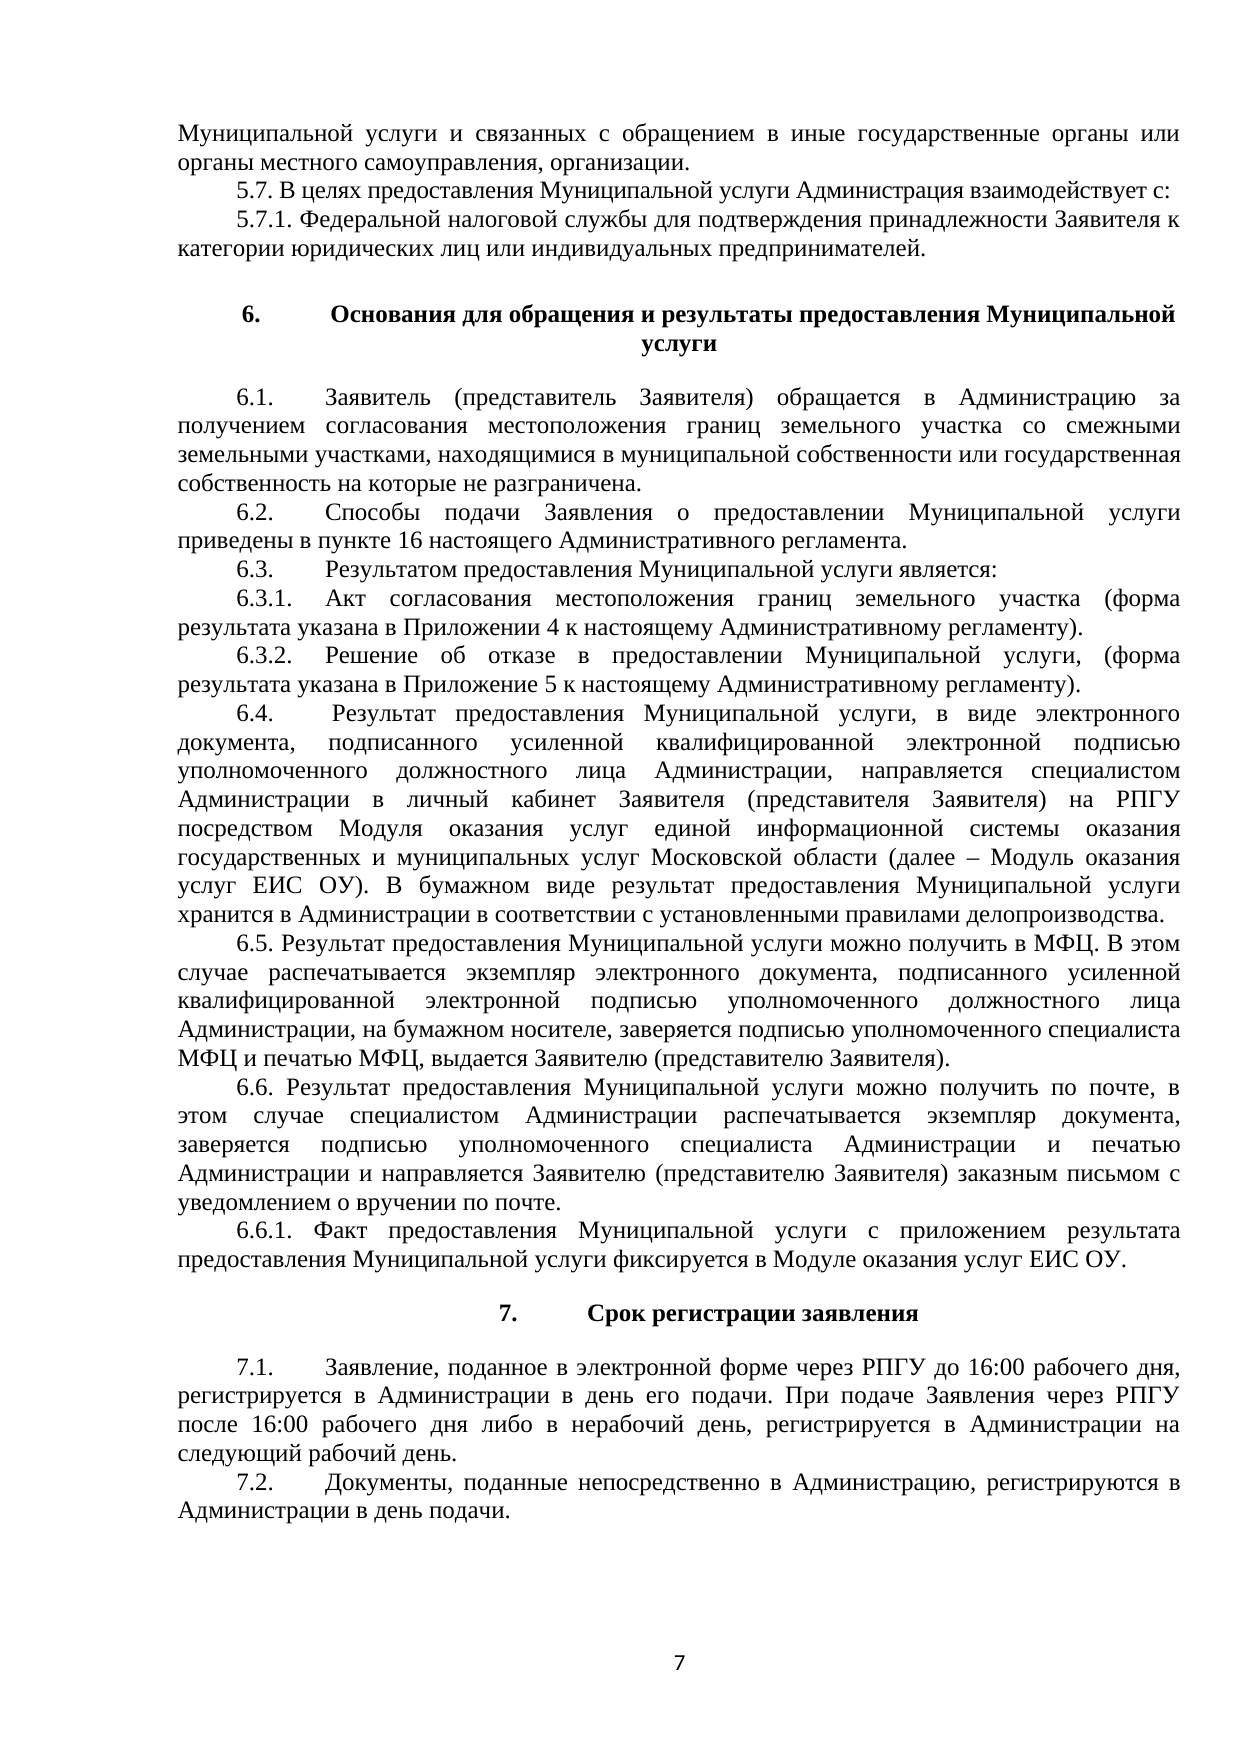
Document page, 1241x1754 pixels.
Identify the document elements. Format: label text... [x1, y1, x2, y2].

list 5.7.1. Федеральной налоговой службы для подтверждения принадлежности Заявителя к категории юридических лиц или индивидуальных предпринимателей. [177, 204, 1181, 262]
text Способы подачи Заявления о предоставлении Муниципальной услуги приведены в пункте 16 настоящего Административного регламента. [177, 497, 1181, 554]
list 6.6. Результат предоставления Муниципальной услуги можно получить по почте, в этом случае специалистом Администрации распечатывается экземпляр документа, заверяется подписью уполномоченного специалиста Администрации и печатью Администрации и направляется Заявителю (представителю Заявителя) заказным письмом с уведомлением о вручении по почте. [177, 1072, 1181, 1216]
text Решение об отказе в предоставлении Муниципальной услуги, (форма результата указана в Приложение 5 к настоящему Административному регламенту). [177, 641, 1181, 698]
text Результатом предоставления Муниципальной услуги является: [177, 554, 1181, 583]
list 5.7. В целях предоставления Муниципальной услуги Администрация взаимодействует с: [177, 176, 1181, 204]
text Основания для обращения и результаты предоставления Муниципальной услуги [177, 299, 1181, 357]
list 6.4. Результат предоставления Муниципальной услуги, в виде электронного документа, подписанного усиленной квалифицированной электронной подписью уполномоченного должностного лица Администрации, направляется специалистом Администрации в личный кабинет Заявителя (представителя Заявителя) на РПГУ посредством Модуля оказания услуг единой информационной системы оказания государственных и муниципальных услуг Московской области (далее – Модуль оказания услуг ЕИС ОУ). В бумажном виде результат предоставления Муниципальной услуги хранится в Администрации в соответствии с установленными правилами делопроизводства. [177, 698, 1181, 928]
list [177, 118, 1181, 176]
list 6.5. Результат предоставления Муниципальной услуги можно получить в МФЦ. В этом случае распечатывается экземпляр электронного документа, подписанного усиленной квалифицированной электронной подписью уполномоченного должностного лица Администрации, на бумажном носителе, заверяется подписью уполномоченного специалиста МФЦ и печатью МФЦ, выдается Заявителю (представителю Заявителя). [177, 928, 1181, 1072]
list 6.6.1. Факт предоставления Муниципальной услуги с приложением результата предоставления Муниципальной услуги фиксируется в Модуле оказания услуг ЕИС ОУ. [177, 1216, 1181, 1273]
text Документы, поданные непосредственно в Администрацию, регистрируются в Администрации в день подачи. [177, 1467, 1181, 1524]
text Заявитель (представитель Заявителя) обращается в Администрацию за получением согласования местоположения границ земельного участка со смежными земельными участками, находящимися в муниципальной собственности или государственная собственность на которые не разграничена. [177, 382, 1181, 497]
text Срок регистрации заявления [177, 1298, 1181, 1327]
text Заявление, поданное в электронной форме через РПГУ до 16:00 рабочего дня, регистрируется в Администрации в день его подачи. При подаче Заявления через РПГУ после 16:00 рабочего дня либо в нерабочий день, регистрируется в Администрации на следующий рабочий день. [177, 1352, 1181, 1467]
text Акт согласования местоположения границ земельного участка (форма результата указана в Приложении 4 к настоящему Административному регламенту). [177, 583, 1181, 641]
